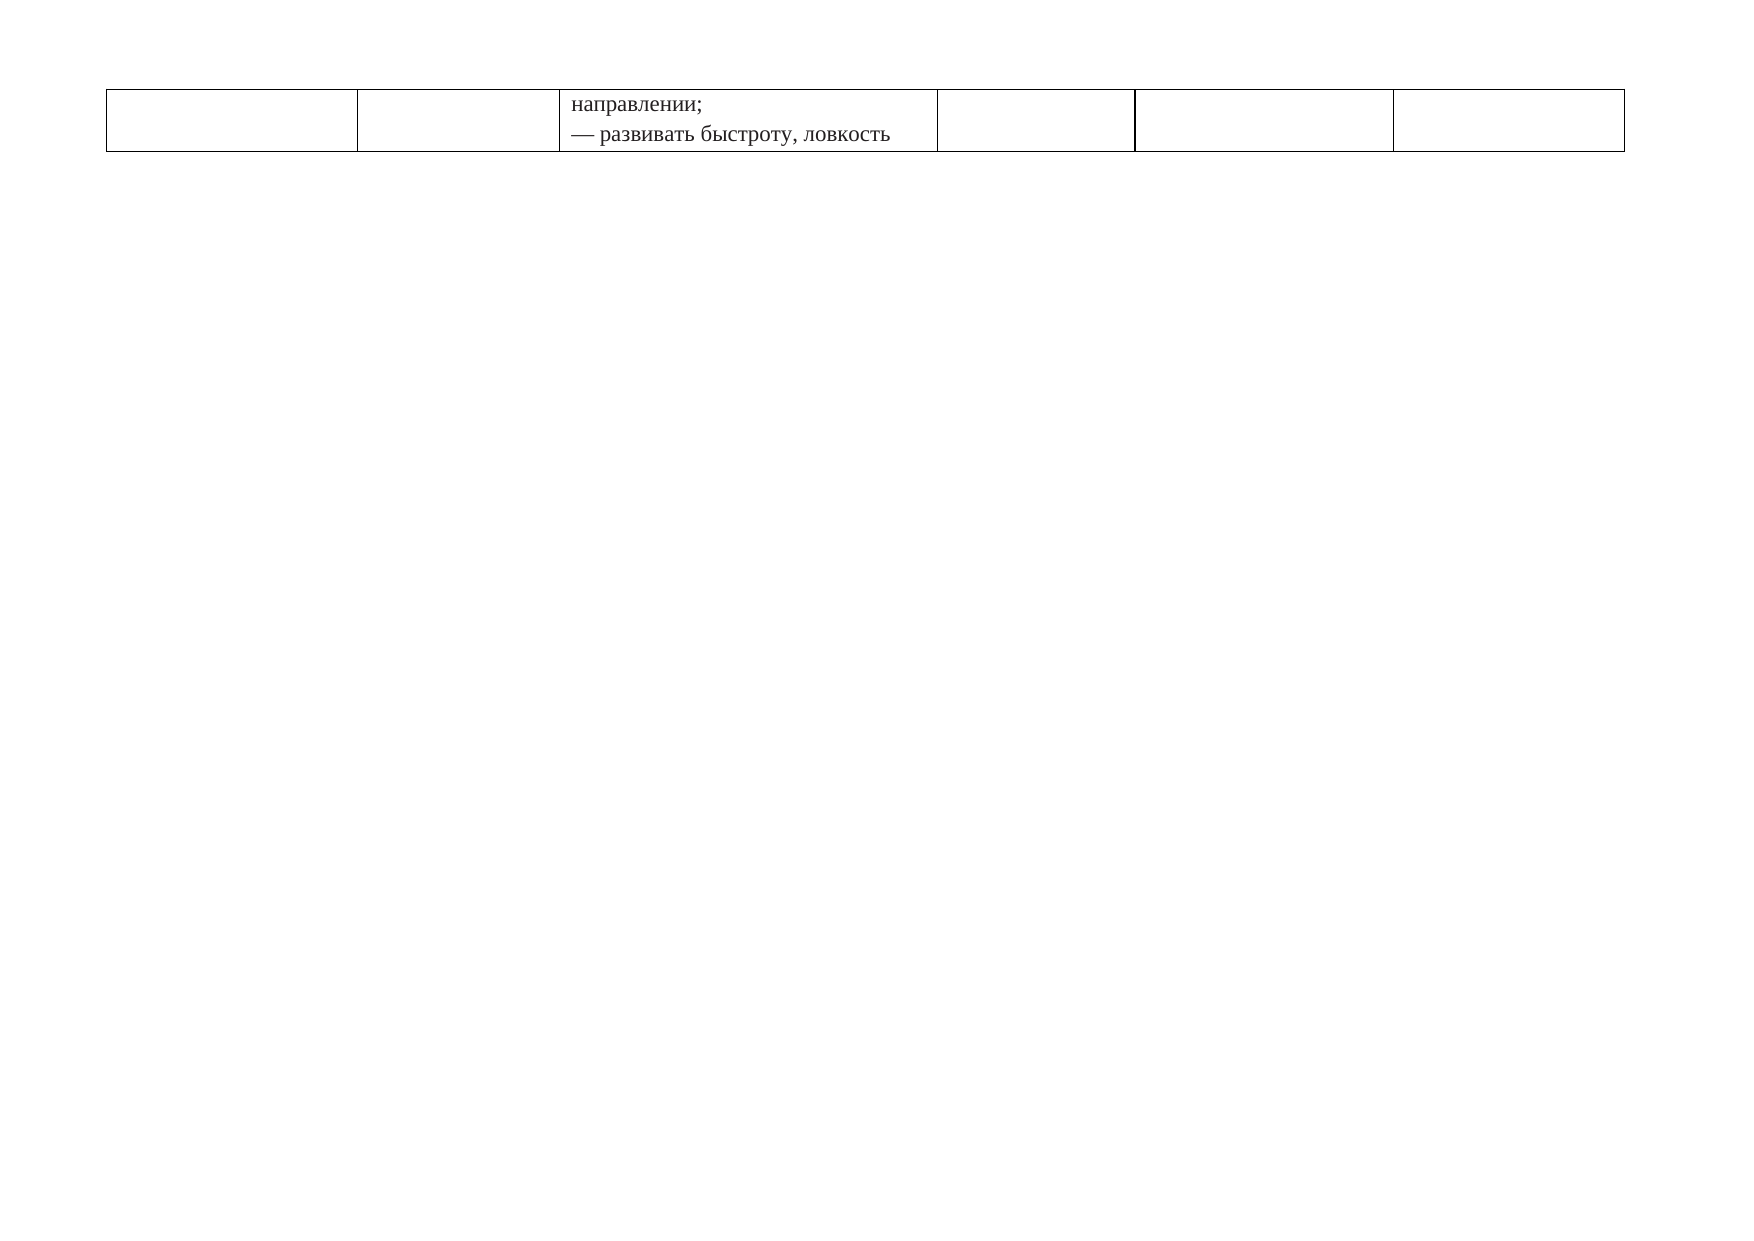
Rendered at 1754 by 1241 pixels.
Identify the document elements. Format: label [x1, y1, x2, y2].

table_cell [938, 90, 1134, 151]
table_cell [1136, 90, 1393, 151]
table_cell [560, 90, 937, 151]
table_cell [358, 90, 559, 151]
table_cell [107, 90, 357, 151]
table_cell [1394, 90, 1624, 151]
